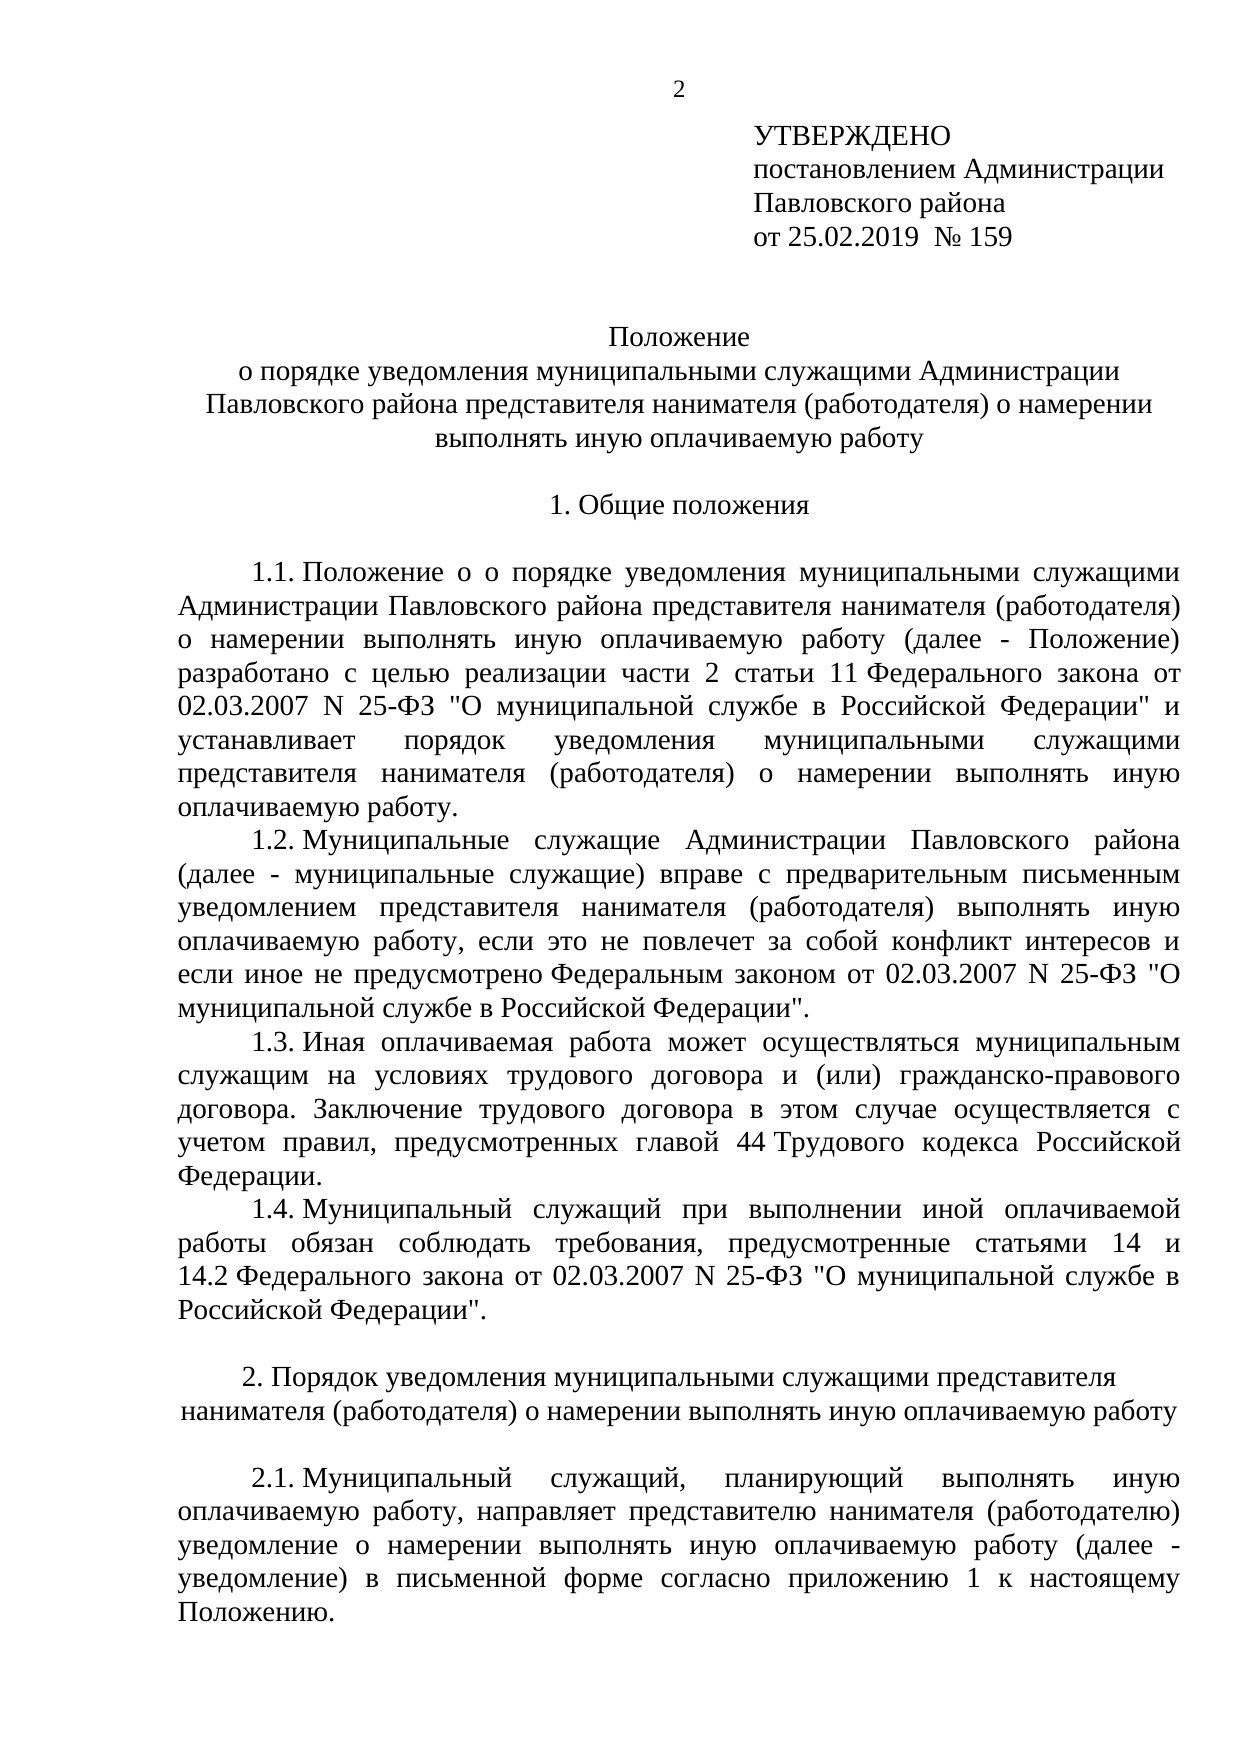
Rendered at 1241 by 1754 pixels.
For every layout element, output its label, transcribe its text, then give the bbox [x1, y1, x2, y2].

subtitle 2. Порядок уведомления муниципальными служащими представителя нанимателя (работодателя) о намерении выполнять иную оплачиваемую работу [177, 1359, 1181, 1426]
text 1.2. Муниципальные служащие Администрации Павловского района (далее - муниципальные служащие) вправе с предварительным письменным уведомлением представителя нанимателя (работодателя) выполнять иную оплачиваемую работу, если это не повлечет за собой конфликт интересов и если иное не предусмотрено Федеральным законом от 02.03.2007 N 25-ФЗ "О муниципальной службе в Российской Федерации". [177, 822, 1181, 1024]
text 1. Общие положения [177, 487, 1181, 521]
text постановлением Администрации [753, 152, 1181, 185]
text 2.1. Муниципальный служащий, планирующий выполнять иную оплачиваемую работу, направляет представителю нанимателя (работодателю) уведомление о намерении выполнять иную оплачиваемую работу (далее - уведомление) в письменной форме согласно приложению 1 к настоящему Положению. [177, 1460, 1181, 1627]
text Павловского района [753, 185, 1181, 219]
text от 25.02.2019 № 159 [753, 219, 1181, 252]
text УТВЕРЖДЕНО [753, 118, 1181, 152]
text 1.3. Иная оплачиваемая работа может осуществляться муниципальным служащим на условиях трудового договора и (или) гражданско-правового договора. Заключение трудового договора в этом случае осуществляется с учетом правил, предусмотренных главой 44 Трудового кодекса Российской Федерации. [177, 1024, 1181, 1191]
text 1.4. Муниципальный служащий при выполнении иной оплачиваемой работы обязан соблюдать требования, предусмотренные статьями 14 и 14.2 Федерального закона от 02.03.2007 N 25-ФЗ "О муниципальной службе в Российской Федерации". [177, 1191, 1181, 1326]
text о порядке уведомления муниципальными служащими Администрации Павловского района представителя нанимателя (работодателя) о намерении выполнять иную оплачиваемую работу [177, 353, 1181, 453]
text 1.1. Положение о о порядке уведомления муниципальными служащими Администрации Павловского района представителя нанимателя (работодателя) о намерении выполнять иную оплачиваемую работу (далее - Положение) разработано с целью реализации части 2 статьи 11 Федерального закона от 02.03.2007 N 25-ФЗ "О муниципальной службе в Российской Федерации" и устанавливает порядок уведомления муниципальными служащими представителя нанимателя (работодателя) о намерении выполнять иную оплачиваемую работу. [177, 554, 1181, 822]
text Положение [177, 319, 1181, 353]
